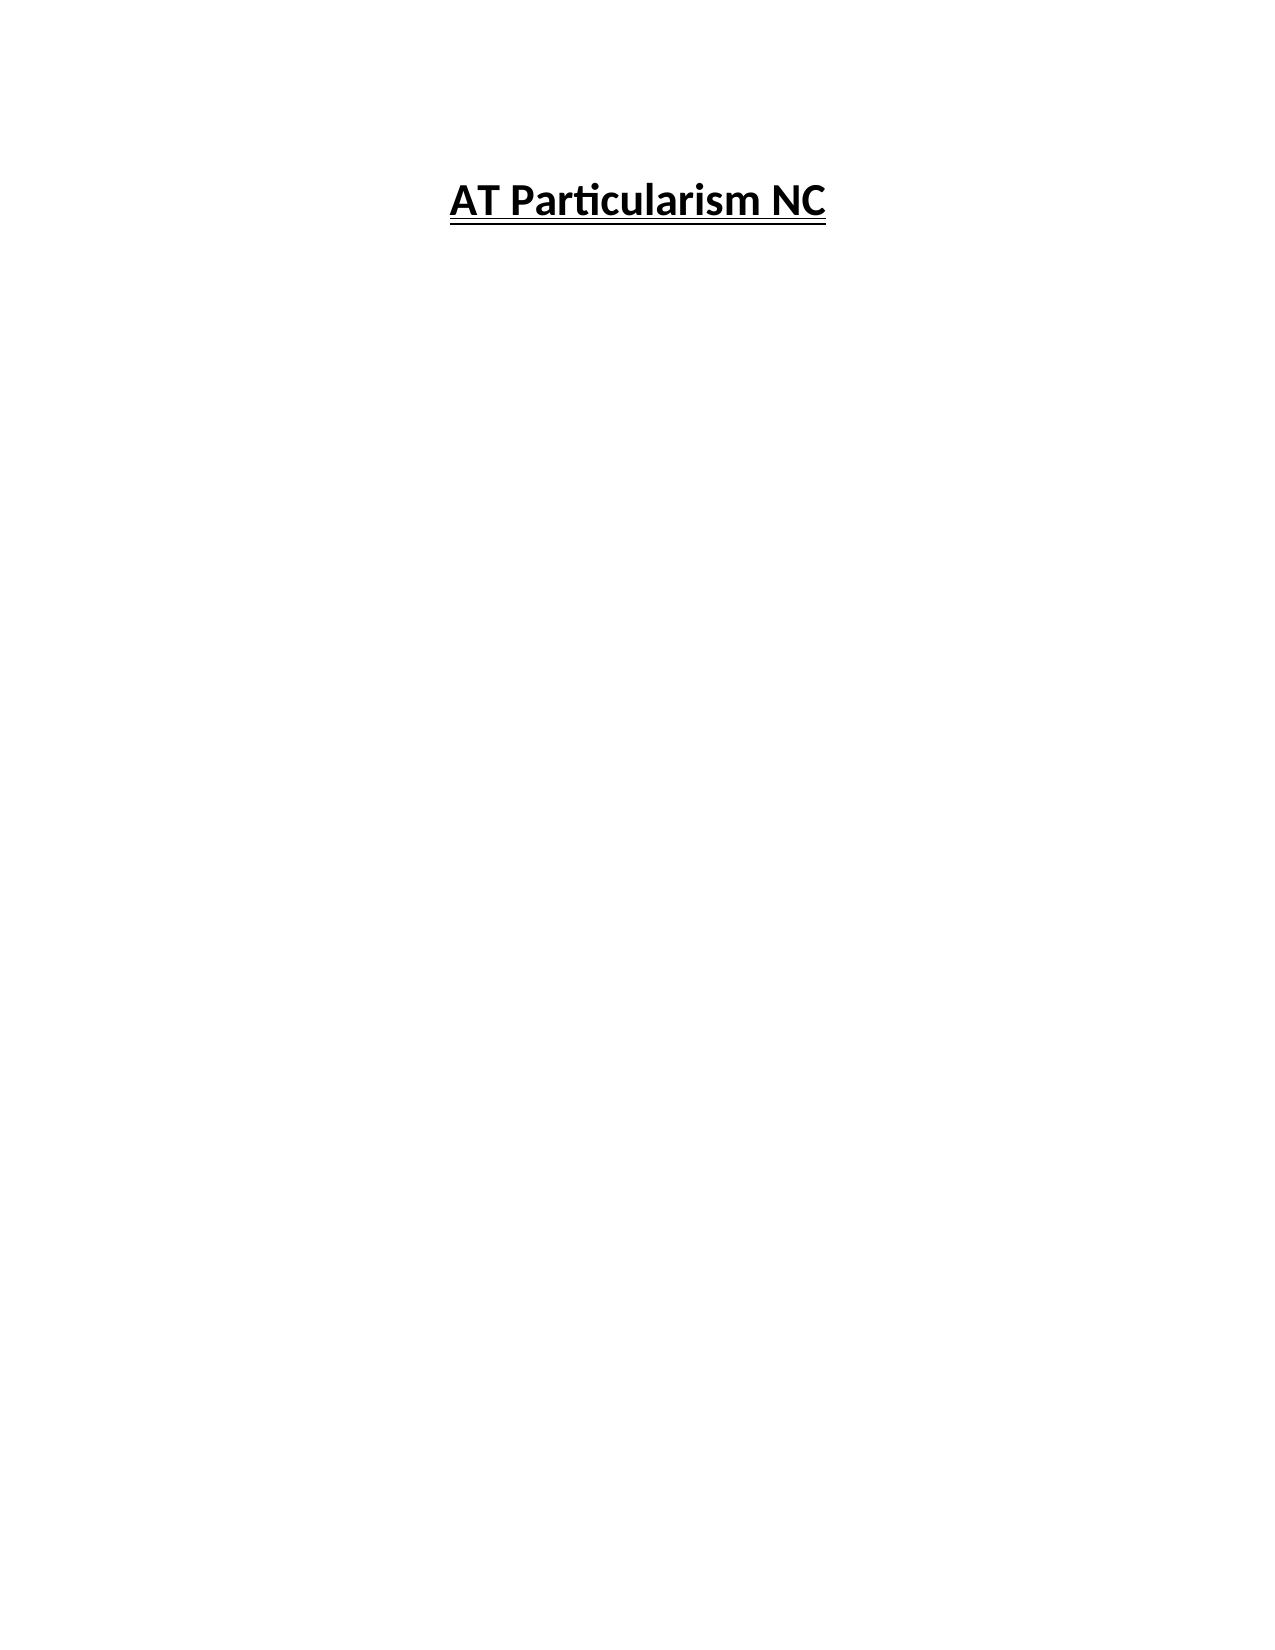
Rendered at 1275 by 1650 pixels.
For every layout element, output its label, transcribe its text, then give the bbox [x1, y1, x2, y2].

subtitle AT Particularism NC [187, 171, 1087, 227]
